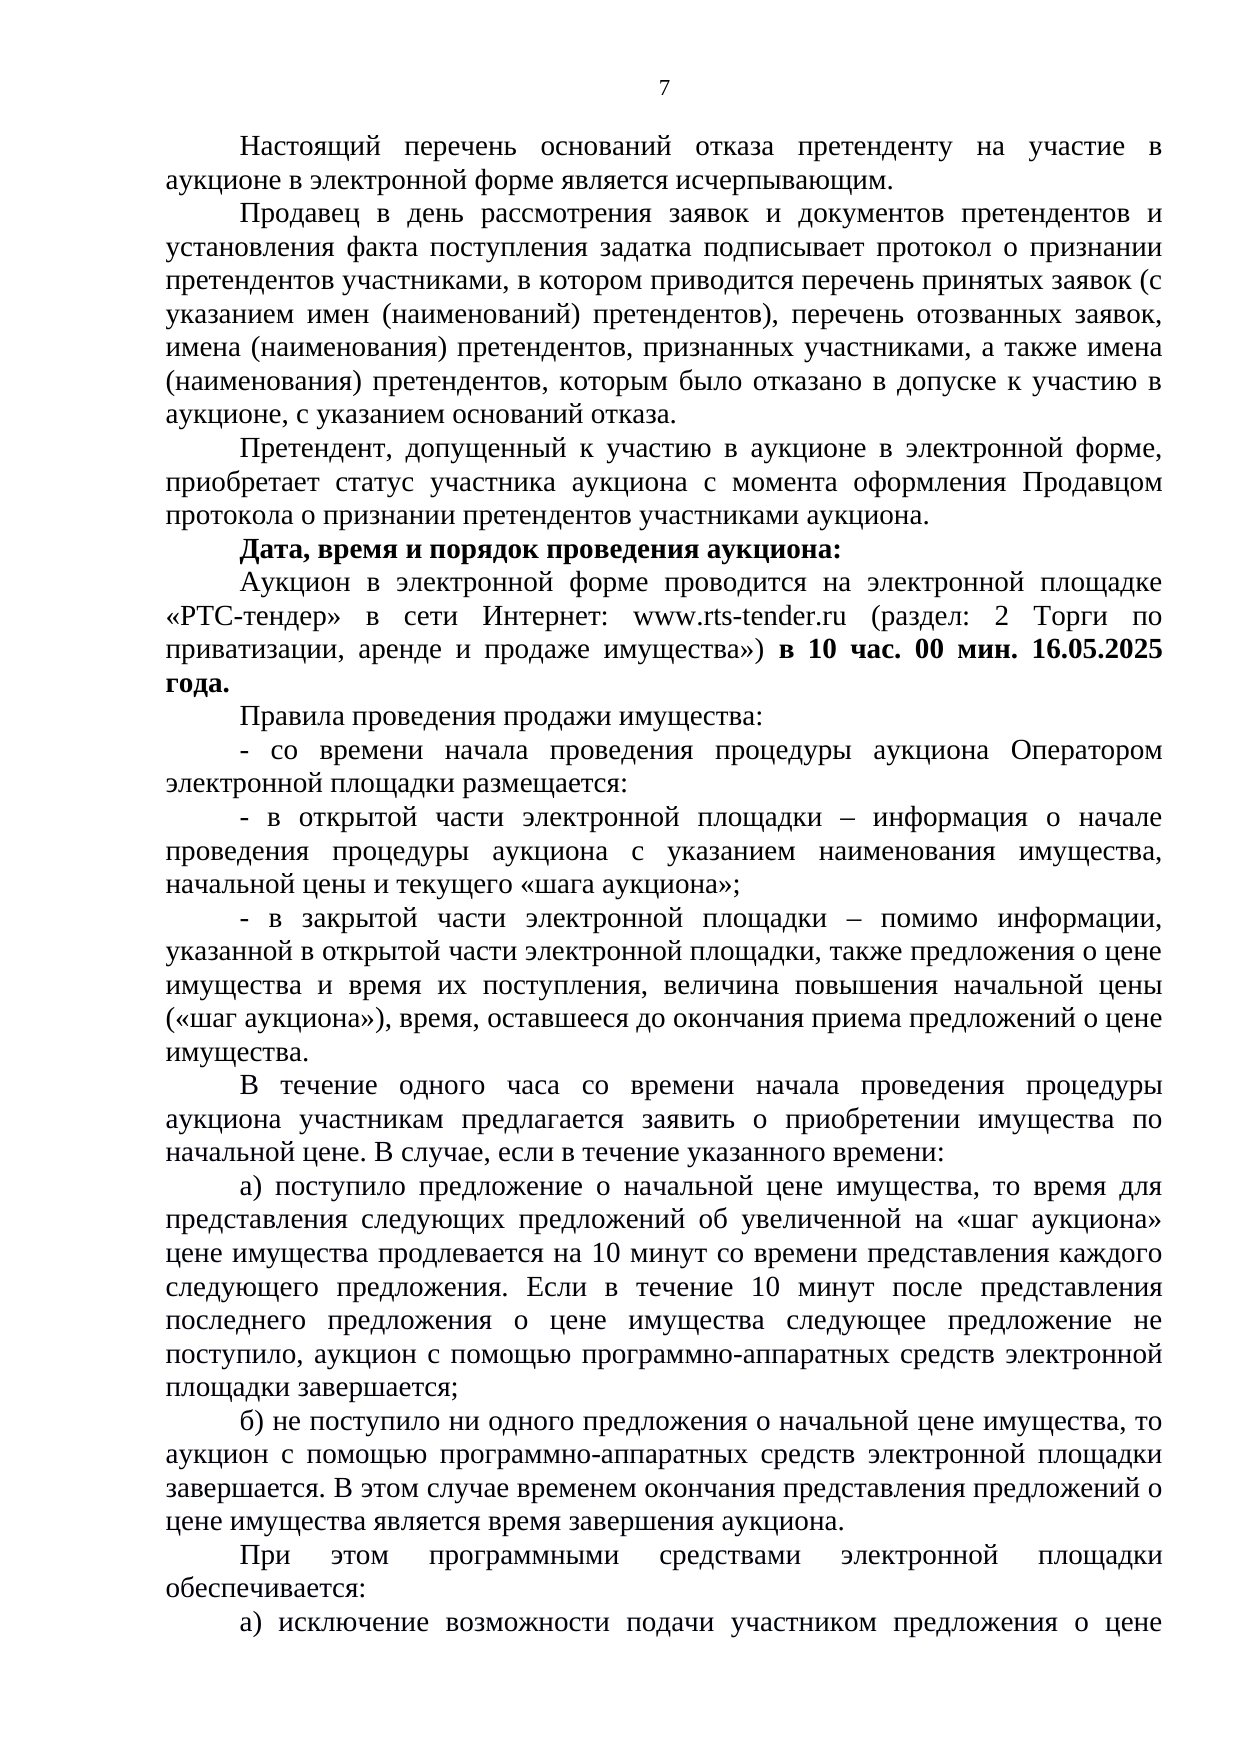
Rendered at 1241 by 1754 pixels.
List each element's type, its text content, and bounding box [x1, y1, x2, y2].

text - в закрытой части электронной площадки – помимо информации, указанной в открытой части электронной площадки, также предложения о цене имущества и время их поступления, величина повышения начальной цены («шаг аукциона»), время, оставшееся до окончания приема предложений о цене имущества. [165, 900, 1163, 1067]
text Аукцион в электронной форме проводится на электронной площадке «РТС-тендер» в сети Интернет: www.rts-tender.ru (раздел: 2 Торги по приватизации, аренде и продаже имущества») в 10 час. 00 мин. 16.05.2025 года. [165, 564, 1163, 698]
text Претендент, допущенный к участию в аукционе в электронной форме, приобретает статус участника аукциона с момента оформления Продавцом протокола о признании претендентов участниками аукциона. [165, 430, 1163, 531]
text Правила проведения продажи имущества: [165, 698, 1163, 732]
text - со времени начала проведения процедуры аукциона Оператором электронной площадки размещается: [165, 732, 1163, 799]
text Продавец в день рассмотрения заявок и документов претендентов и установления факта поступления задатка подписывает протокол о признании претендентов участниками, в котором приводится перечень принятых заявок (с указанием имен (наименований) претендентов), перечень отозванных заявок, имена (наименования) претендентов, признанных участниками, а также имена (наименования) претендентов, которым было отказано в допуске к участию в аукционе, с указанием оснований отказа. [165, 195, 1163, 430]
text Настоящий перечень оснований отказа претенденту на участие в аукционе в электронной форме является исчерпывающим. [165, 128, 1163, 195]
text - в открытой части электронной площадки – информация о начале проведения процедуры аукциона с указанием наименования имущества, начальной цены и текущего «шага аукциона»; [165, 799, 1163, 900]
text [165, 1604, 1163, 1638]
text В течение одного часа со времени начала проведения процедуры аукциона участникам предлагается заявить о приобретении имущества по начальной цене. В случае, если в течение указанного времени: [165, 1067, 1163, 1168]
text При этом программными средствами электронной площадки обеспечивается: [165, 1537, 1163, 1604]
text Дата, время и порядок проведения аукциона: [165, 531, 1163, 564]
text а) поступило предложение о начальной цене имущества, то время для представления следующих предложений об увеличенной на «шаг аукциона» цене имущества продлевается на 10 минут со времени представления каждого следующего предложения. Если в течение 10 минут после представления последнего предложения о цене имущества следующее предложение не поступило, аукцион с помощью программно-аппаратных средств электронной площадки завершается; [165, 1168, 1163, 1403]
text б) не поступило ни одного предложения о начальной цене имущества, то аукцион с помощью программно-аппаратных средств электронной площадки завершается. В этом случае временем окончания представления предложений о цене имущества является время завершения аукциона. [165, 1403, 1163, 1537]
